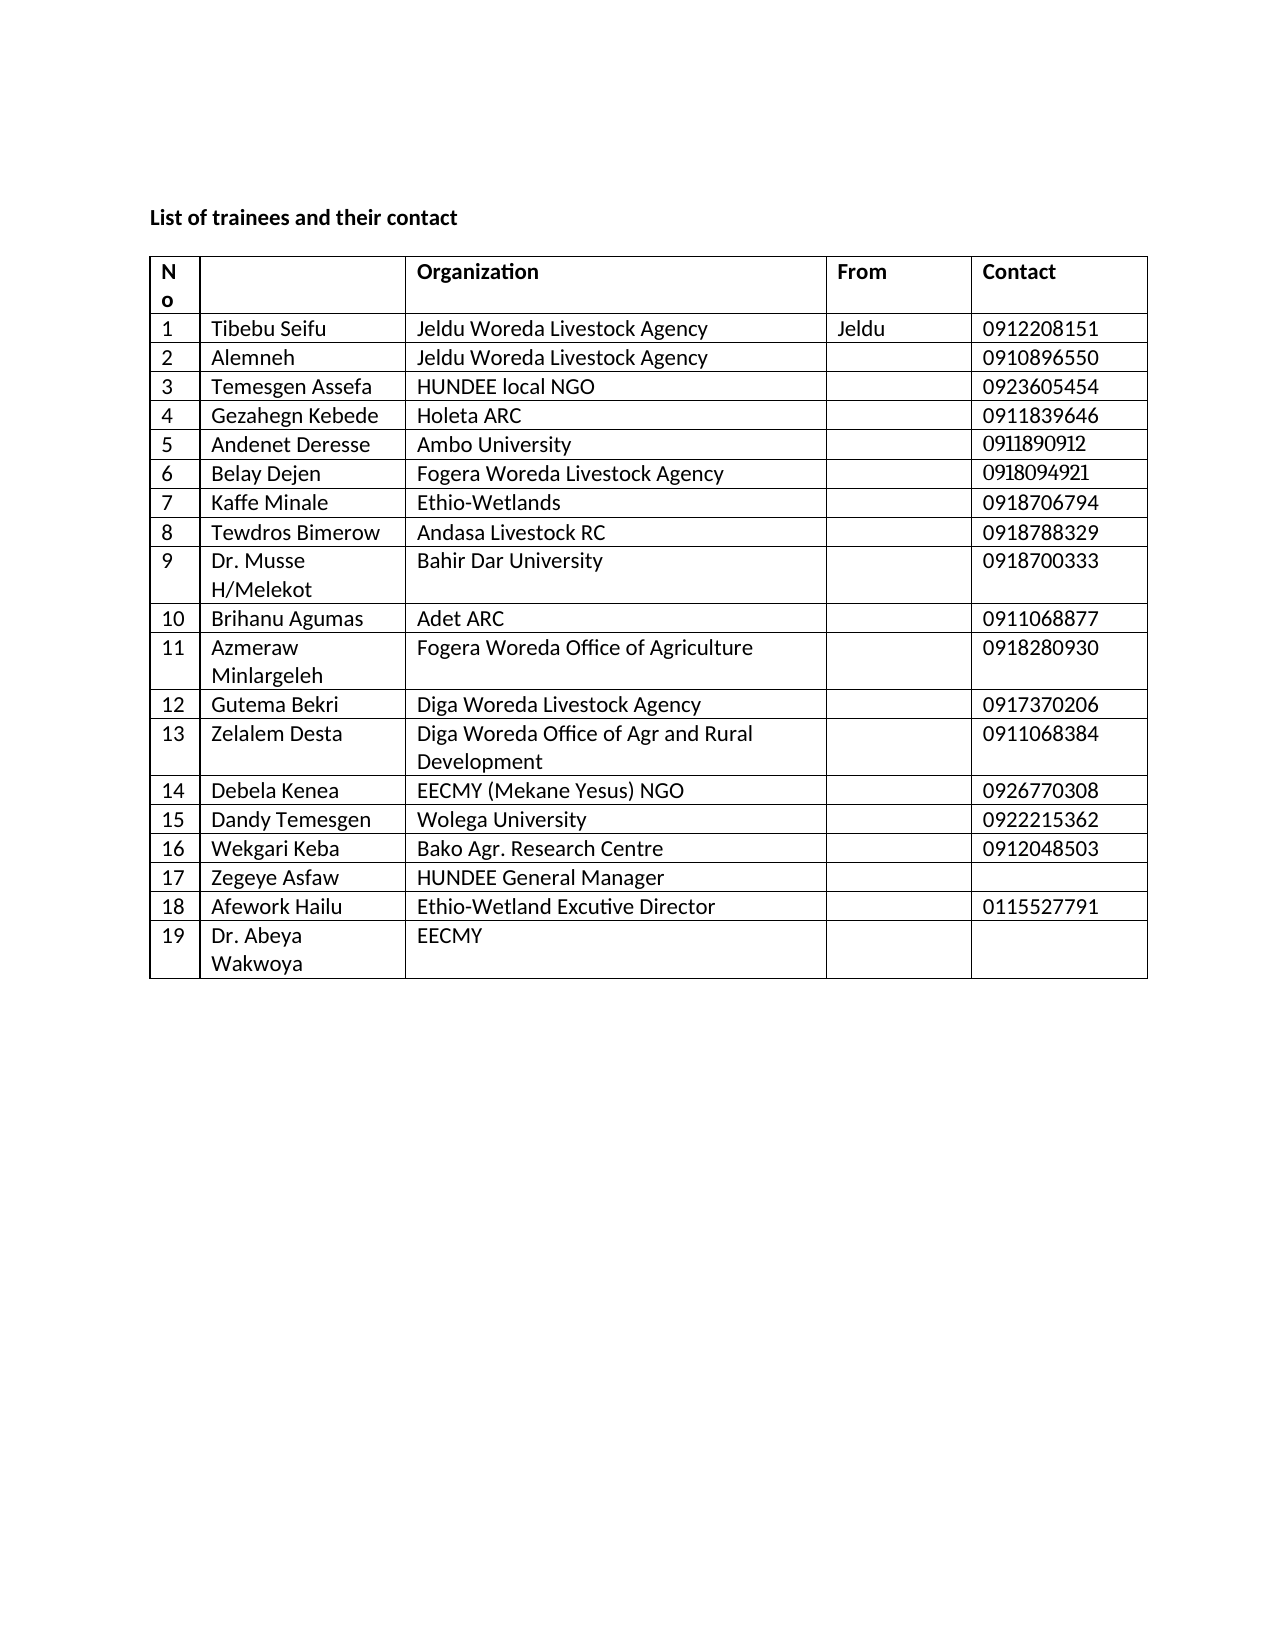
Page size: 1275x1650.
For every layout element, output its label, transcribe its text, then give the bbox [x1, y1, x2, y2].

table_cell 2 [151, 343, 199, 371]
table_cell 19 [151, 921, 199, 977]
table_cell Diga Woreda Office of Agr and Rural Development [406, 719, 826, 775]
table_cell [827, 690, 971, 718]
table_cell 0115527791 [972, 892, 1147, 920]
table_cell 0918706794 [972, 489, 1147, 517]
table_cell [827, 834, 971, 862]
table_cell [827, 518, 971, 546]
table_cell Gezahegn Kebede [201, 401, 405, 429]
table_cell Dandy Temesgen [201, 805, 405, 833]
table_cell 0911890912 [972, 430, 1147, 458]
table_cell 0912208151 [972, 314, 1147, 342]
table_cell 7 [151, 489, 199, 517]
table_cell 13 [151, 719, 199, 775]
table_cell Debela Kenea [201, 776, 405, 804]
table_cell Temesgen Assefa [201, 372, 405, 400]
table_cell Fogera Woreda Office of Agriculture [406, 633, 826, 689]
table_cell Dr. Abeya Wakwoya [201, 921, 405, 977]
table_cell [827, 430, 971, 458]
table_cell Ethio-Wetland Excutive Director [406, 892, 826, 920]
table_cell 4 [151, 401, 199, 429]
table_cell Afework Hailu [201, 892, 405, 920]
table_cell [827, 776, 971, 804]
table_cell EECMY [406, 921, 826, 977]
table_cell [827, 921, 971, 977]
table_cell Diga Woreda Livestock Agency [406, 690, 826, 718]
table_cell Jeldu Woreda Livestock Agency [406, 343, 826, 371]
table_cell 18 [151, 892, 199, 920]
table_cell 0911068384 [972, 719, 1147, 775]
table_header Contact [972, 257, 1147, 313]
table_cell Ambo University [406, 430, 826, 458]
table_cell Alemneh [201, 343, 405, 371]
table_cell [827, 460, 971, 487]
table_cell 6 [151, 460, 199, 487]
table_cell Adet ARC [406, 604, 826, 632]
table_cell EECMY (Mekane Yesus) NGO [406, 776, 826, 804]
table_cell [827, 547, 971, 603]
table_cell Holeta ARC [406, 401, 826, 429]
table_cell Kaffe Minale [201, 489, 405, 517]
table_cell [827, 372, 971, 400]
table_cell 0923605454 [972, 372, 1147, 400]
table_cell Zegeye Asfaw [201, 863, 405, 891]
table_cell [827, 892, 971, 920]
table_cell Bahir Dar University [406, 547, 826, 603]
table_cell [972, 921, 1147, 977]
table_cell HUNDEE local NGO [406, 372, 826, 400]
table_cell 16 [151, 834, 199, 862]
table_cell Fogera Woreda Livestock Agency [406, 460, 826, 487]
table_cell Bako Agr. Research Centre [406, 834, 826, 862]
table_cell 0926770308 [972, 776, 1147, 804]
table_cell 17 [151, 863, 199, 891]
table_cell Dr. Musse H/Melekot [201, 547, 405, 603]
table_cell Andenet Deresse [201, 430, 405, 458]
table_cell 9 [151, 547, 199, 603]
table_cell Wekgari Keba [201, 834, 405, 862]
text List of trainees and their contact [150, 203, 1125, 231]
table_cell [972, 863, 1147, 891]
table_cell 12 [151, 690, 199, 718]
table_cell [827, 863, 971, 891]
table_cell Ethio-Wetlands [406, 489, 826, 517]
table_cell Belay Dejen [201, 460, 405, 487]
table_cell Tibebu Seifu [201, 314, 405, 342]
table_cell 0910896550 [972, 343, 1147, 371]
table_cell Jeldu Woreda Livestock Agency [406, 314, 826, 342]
table_cell Andasa Livestock RC [406, 518, 826, 546]
table_cell 5 [151, 430, 199, 458]
table_cell 0911839646 [972, 401, 1147, 429]
table_cell 10 [151, 604, 199, 632]
table_header Organization [406, 257, 826, 313]
table_cell Jeldu [827, 314, 971, 342]
table_cell Wolega University [406, 805, 826, 833]
table_cell Azmeraw Minlargeleh [201, 633, 405, 689]
table_cell 3 [151, 372, 199, 400]
table_header From [827, 257, 971, 313]
table_cell 0911068877 [972, 604, 1147, 632]
table_cell 0912048503 [972, 834, 1147, 862]
table_cell [827, 343, 971, 371]
table_cell 11 [151, 633, 199, 689]
table_cell 0918788329 [972, 518, 1147, 546]
table_cell Brihanu Agumas [201, 604, 405, 632]
table_cell Tewdros Bimerow [201, 518, 405, 546]
table_cell Zelalem Desta [201, 719, 405, 775]
table_cell [827, 489, 971, 517]
table_cell 0917370206 [972, 690, 1147, 718]
table_cell 0922215362 [972, 805, 1147, 833]
table_cell [827, 719, 971, 775]
table_cell [827, 401, 971, 429]
table_cell 8 [151, 518, 199, 546]
table_header [201, 257, 405, 313]
table_cell Gutema Bekri [201, 690, 405, 718]
table_cell 0918700333 [972, 547, 1147, 603]
table_cell 0918280930 [972, 633, 1147, 689]
table_cell [827, 805, 971, 833]
table_cell [827, 633, 971, 689]
table_cell 1 [151, 314, 199, 342]
table_cell 0918094921 [972, 460, 1147, 487]
table_cell HUNDEE General Manager [406, 863, 826, 891]
table_cell 14 [151, 776, 199, 804]
table_cell [827, 604, 971, 632]
table_cell 15 [151, 805, 199, 833]
table_header No [151, 257, 199, 313]
